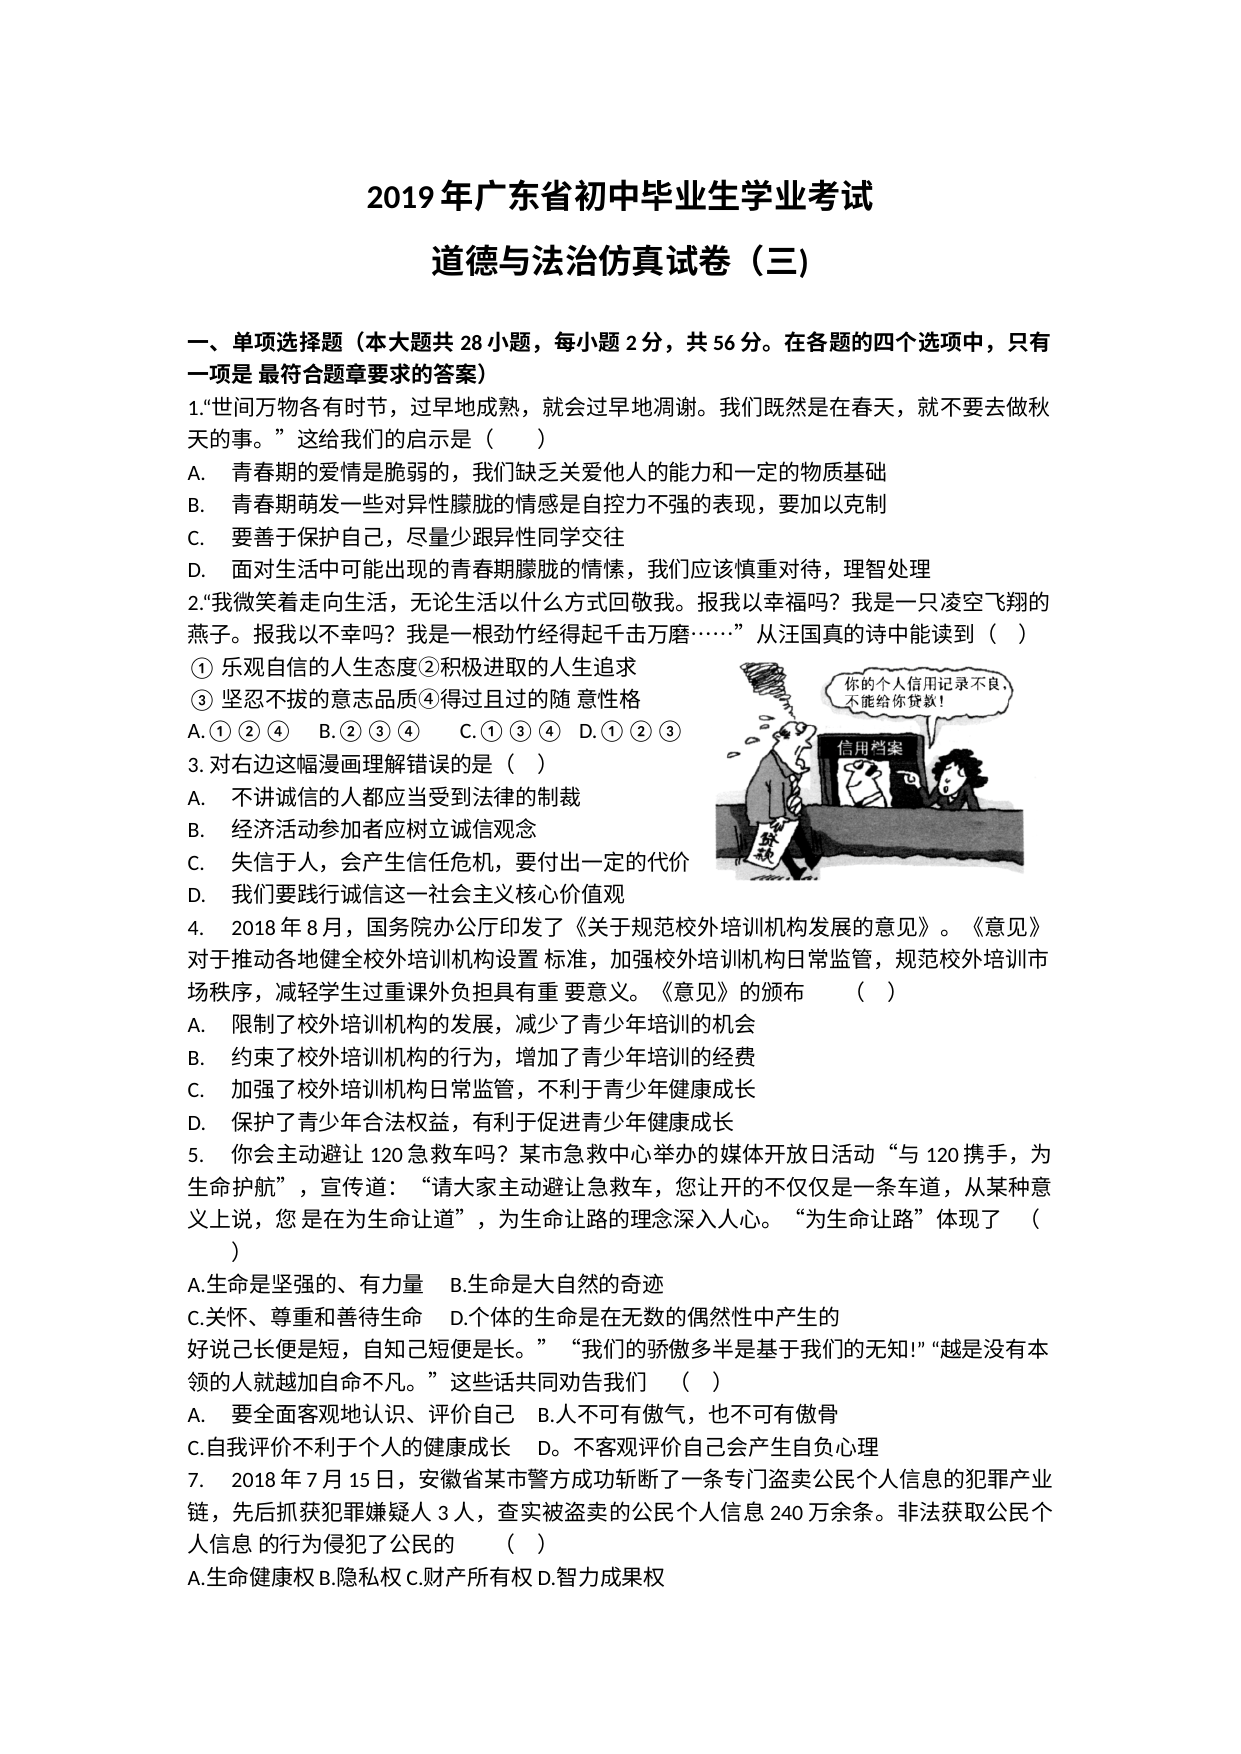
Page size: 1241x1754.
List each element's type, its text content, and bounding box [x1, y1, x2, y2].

text 3. 对右边这幅漫画理解错误的是 （ ） [187, 747, 1053, 779]
text 一、单项选择题（本大题共28小题，每小题2分，共56分。在各题的四个选项中，只有一项是 最符合题章要求的答案） [187, 324, 1053, 389]
text B. 约束了校外培训机构的行为，增加了青少年培训的经费 [187, 1039, 1053, 1072]
text C.关怀、尊重和善待生命 D.个体的生命是在无数的偶然性中产生的 [187, 1299, 1053, 1332]
text 7. 2018年7月15日，安徽省某市警方成功斩断了一条专门盗卖公民个人信息的犯罪产业链，先后抓获犯罪嫌疑人3人，查实被盗卖的公民个人信息240万余条。非法获取公民个人信息 的行为侵犯了公民的 （ ） [187, 1462, 1053, 1559]
text 5. 你会主动避让120急救车吗？某市急救中心举办的媒体开放日活动“与120携手，为生命护航”，宣传道：“请大家主动避让急救车，您让开的不仅仅是一条车道，从某种意义上说，您 是在为生命让道”，为生命让路的理念深入人心。“为生命让路”体现了 （ ） [187, 1137, 1053, 1267]
text C.自我评价不利于个人的健康成长 D。不客观评价自己会产生自负心理 [187, 1429, 1053, 1462]
text A. 限制了校外培训机构的发展，减少了青少年培训的机会 [187, 1007, 1053, 1039]
text ①乐观自信的人生态度②积极进取的人生追求 [187, 649, 1053, 682]
text B. 经济活动参加者应树立诚信观念 [187, 812, 1053, 844]
text 道德与法治仿真试卷（三) [187, 227, 1053, 292]
text B. 青春期萌发一些对异性朦胧的情感是自控力不强的表现，要加以克制 [187, 487, 1053, 519]
text A. 要全面客观地认识、评价自己 B.人不可有傲气，也不可有傲骨 [187, 1397, 1053, 1429]
text ③坚忍不拔的意志品质④得过且过的随 意性格 [187, 682, 1053, 714]
text A.生命健康权 B.隐私权 C.财产所有权 D.智力成果权 [187, 1559, 1053, 1592]
text D. 保护了青少年合法权益，有利于促进青少年健康成长 [187, 1104, 1053, 1137]
text 2019年广东省初中毕业生学业考试 [187, 162, 1053, 227]
text D. 我们要践行诚信这一社会主义核心价值观 [187, 877, 1053, 909]
text C. 加强了校外培训机构日常监管，不利于青少年健康成长 [187, 1072, 1053, 1104]
text A.生命是坚强的、有力量 B.生命是大自然的奇迹 [187, 1267, 1053, 1299]
text C. 要善于保护自己，尽量少跟异性同学交往 [187, 519, 1053, 552]
text A. 不讲诚信的人都应当受到法律的制裁 [187, 779, 1053, 812]
text A. 青春期的爱情是脆弱的，我们缺乏关爱他人的能力和一定的物质基础 [187, 454, 1053, 487]
text 2.“我微笑着走向生活，无论生活以什么方式回敬我。报我以幸福吗？我是一只凌空飞翔的燕子。报我以不幸吗？我是一根劲竹经得起千击万磨……”从汪国真的诗中能读到（ ） [187, 584, 1053, 649]
text 好说己长便是短，自知己短便是长。”“我们的骄傲多半是基于我们的无知!” “越是没有本 [187, 1332, 1053, 1364]
text 1.“世间万物各有时节，过早地成熟，就会过早地凋谢。我们既然是在春天，就不要去做秋天的事。”这给我们的启示是（ ） [187, 389, 1053, 454]
text 领的人就越加自命不凡。”这些话共同劝告我们 （ ） [187, 1364, 1053, 1397]
text 4. 2018年8月，国务院办公厅印发了《关于规范校外培训机构发展的意见》。《意见》对于推动各地健全校外培训机构设置 标准，加强校外培训机构日常监管，规范校外培训市场秩序，减轻学生过重课外负担具有重 要意义。《意见》的颁布 （ ） [187, 909, 1053, 1007]
text D. 面对生活中可能出现的青春期朦胧的情愫，我们应该慎重对待，理智处理 [187, 552, 1053, 584]
text C. 失信于人，会产生信任危机，要付出一定的代价 [187, 844, 1053, 877]
text A.①②④ B.②③④ C.①③④ D.①②③ [187, 714, 1053, 747]
